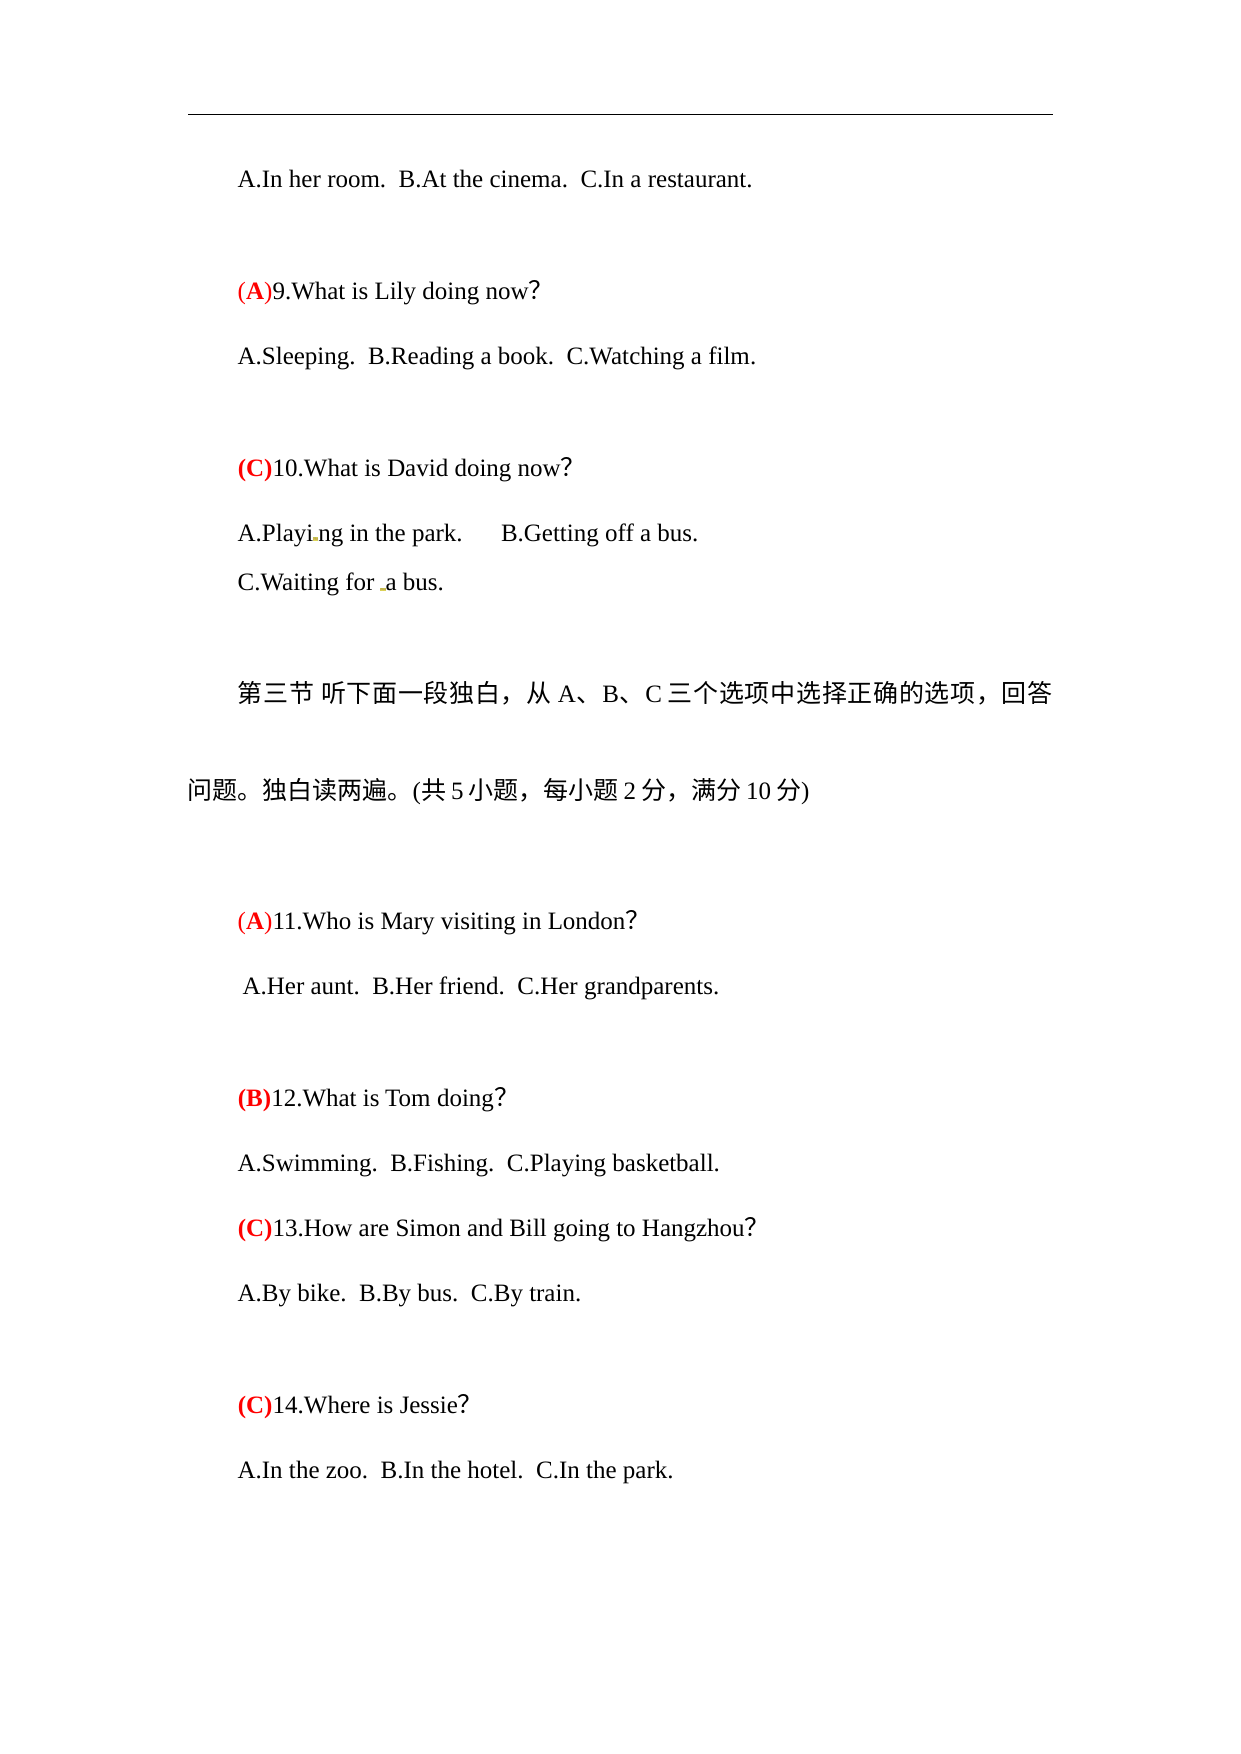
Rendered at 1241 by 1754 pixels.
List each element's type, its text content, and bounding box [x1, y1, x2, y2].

text A.Playing in the park. B.Getting off a bus. [187, 516, 1053, 548]
text (A)9.What is Lily doing now？ [187, 256, 1053, 321]
text A.Sleeping. B.Reading a book. C.Watching a film. [187, 339, 1053, 371]
text A.Swimming. B.Fishing. C.Playing basketball. [187, 1146, 1053, 1179]
text A.In her room. B.At the cinema. C.In a restaurant. [187, 162, 1053, 194]
text A.By bike. B.By bus. C.By train. [187, 1276, 1053, 1309]
text (B)12.What is Tom doing？ [187, 1063, 1053, 1128]
text (A)11.Who is Mary visiting in London？ [187, 886, 1053, 951]
text (C)14.Where is Jessie？ [187, 1370, 1053, 1435]
text A.Her aunt. B.Her friend. C.Her grandparents. [187, 969, 1053, 1002]
text C.Waiting for a bus. [187, 565, 1053, 598]
text A.In the zoo. B.In the hotel. C.In the park. [187, 1453, 1053, 1486]
text (C)10.What is David doing now？ [187, 433, 1053, 498]
text (C)13.How are Simon and Bill going to Hangzhou？ [187, 1193, 1053, 1258]
text 第三节 听下面一段独白，从A、B、C三个选项中选择正确的选项，回答问题。独白读两遍。(共5小题，每小题2分，满分10分) [187, 659, 1053, 821]
